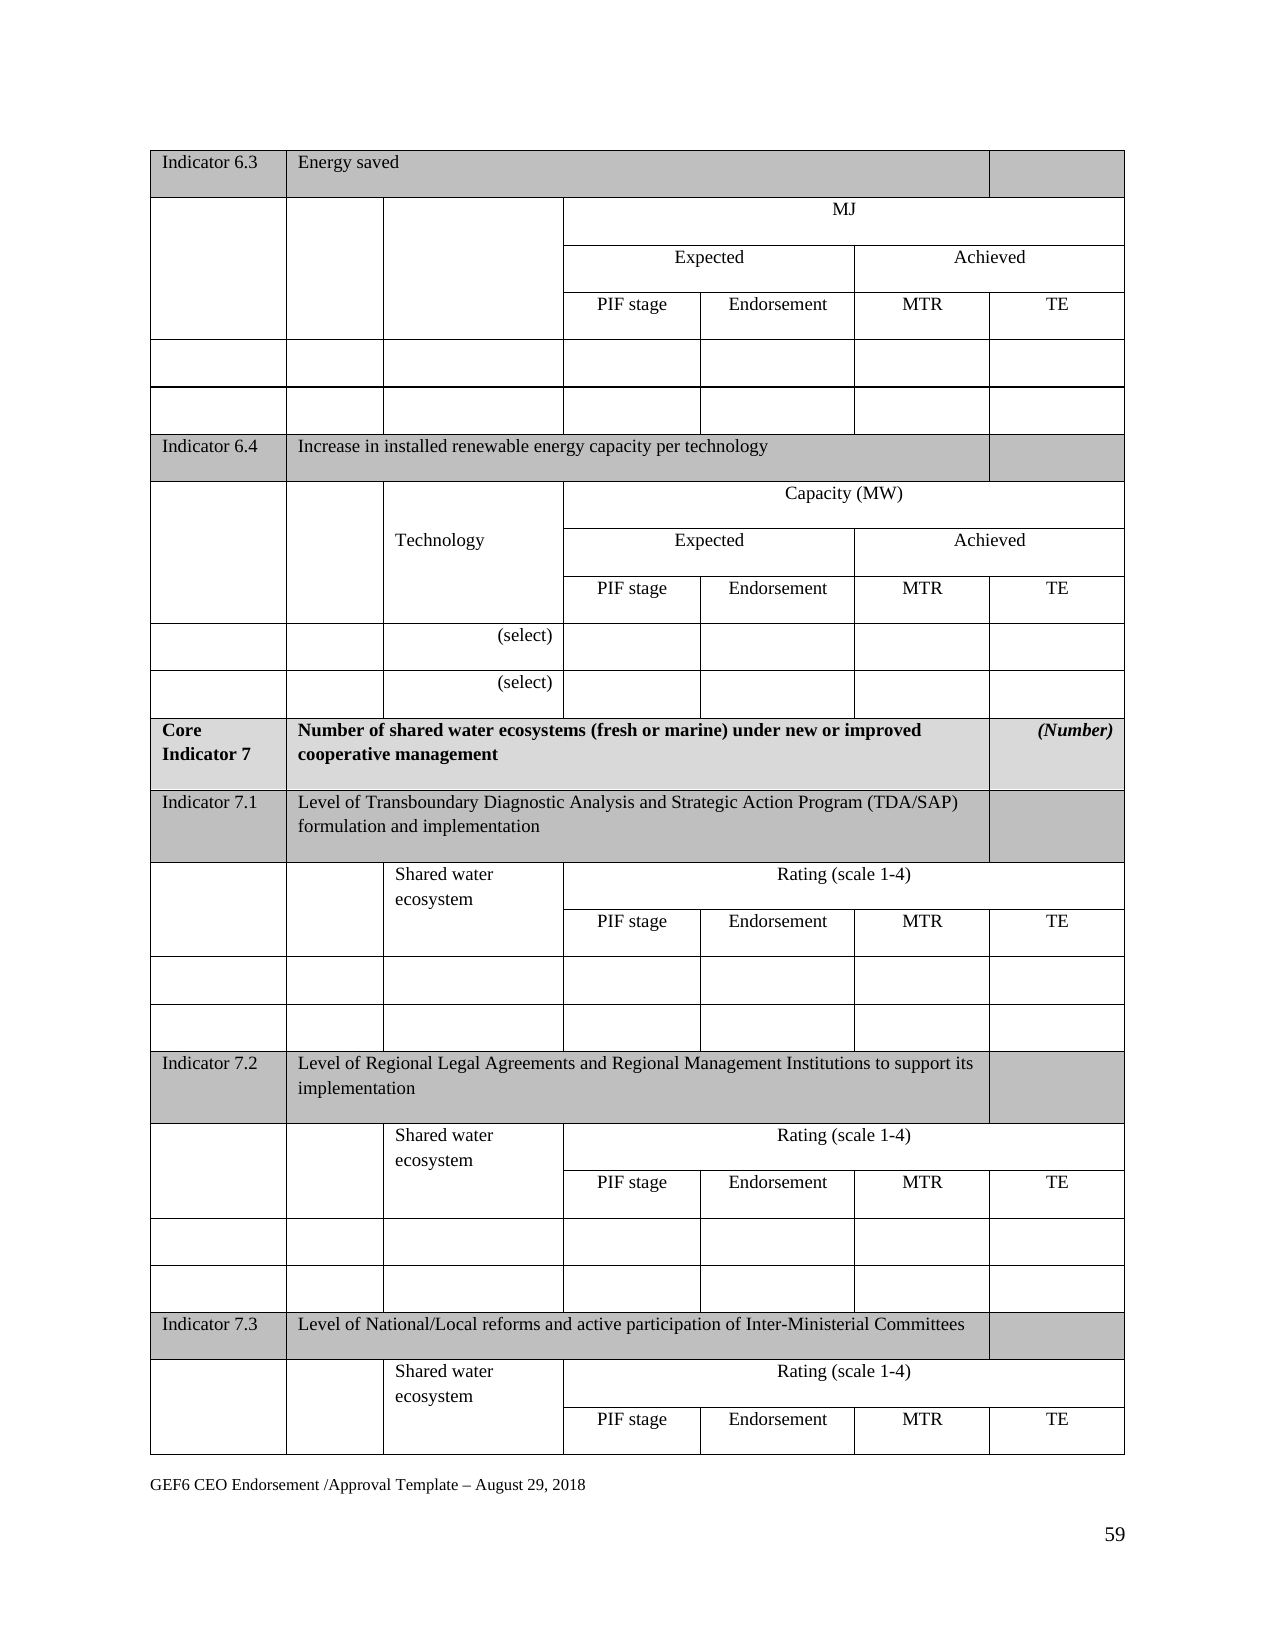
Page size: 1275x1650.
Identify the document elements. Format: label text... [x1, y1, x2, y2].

table_cell [384, 1266, 563, 1312]
table_cell [990, 1313, 1124, 1359]
table_cell [990, 435, 1124, 481]
table_cell [855, 1219, 989, 1265]
table_cell [151, 198, 286, 339]
table_cell Endorsement [701, 577, 854, 623]
table_cell [990, 1052, 1124, 1123]
table_cell [855, 388, 989, 434]
table_cell Number of shared water ecosystems (fresh or marine) under new or improved cooperative management [287, 719, 989, 789]
table_cell [990, 791, 1124, 862]
table_cell [701, 388, 854, 434]
table_cell [287, 1005, 383, 1051]
table_cell Indicator 6.4 [151, 435, 286, 481]
table_cell [855, 1266, 989, 1312]
table_cell [990, 1005, 1124, 1051]
table_cell [384, 388, 563, 434]
table_cell TE [990, 577, 1124, 623]
table_cell Achieved [855, 529, 1124, 576]
table_cell [287, 624, 383, 670]
table_cell Rating (scale 1-4) [564, 1124, 1124, 1170]
table_cell [990, 957, 1124, 1003]
table_cell Level of Regional Legal Agreements and Regional Management Institutions to support its implementation [287, 1052, 989, 1123]
table_cell [564, 1266, 700, 1312]
table_cell [287, 482, 383, 623]
table_cell PIF stage [564, 1171, 700, 1217]
table_cell [287, 957, 383, 1003]
table_cell [564, 624, 700, 670]
table_cell [151, 1124, 286, 1217]
table_cell [855, 1005, 989, 1051]
table_cell [384, 198, 563, 339]
table_cell Core Indicator 7 [151, 719, 286, 789]
table_cell [701, 1219, 854, 1265]
table_cell [287, 1219, 383, 1265]
table_cell Endorsement [701, 1408, 854, 1454]
table_cell TE [990, 910, 1124, 956]
table_cell [151, 957, 286, 1003]
table_cell Endorsement [701, 910, 854, 956]
table_cell TE [990, 1171, 1124, 1217]
table_cell [564, 1005, 700, 1051]
table_cell [287, 1124, 383, 1217]
table_cell PIF stage [564, 577, 700, 623]
table_cell [990, 1219, 1124, 1265]
table_cell [151, 1219, 286, 1265]
table_cell [151, 388, 286, 434]
table_cell [990, 1266, 1124, 1312]
table_cell Shared water ecosystem [384, 1360, 563, 1454]
table_cell MTR [855, 1171, 989, 1217]
table_cell (Number) [990, 719, 1124, 789]
table_cell [564, 957, 700, 1003]
table_cell Indicator 7.2 [151, 1052, 286, 1123]
table_cell Expected [564, 529, 854, 576]
table_cell [151, 1005, 286, 1051]
table_cell [151, 671, 286, 717]
table_cell Rating (scale 1-4) [564, 863, 1124, 909]
table_cell Level of Transboundary Diagnostic Analysis and Strategic Action Program (TDA/SAP) formulation and implementation [287, 791, 989, 862]
table_cell [287, 863, 383, 956]
table_cell [151, 340, 286, 386]
table_cell [151, 482, 286, 623]
table_cell [701, 957, 854, 1003]
table_cell MTR [855, 1408, 989, 1454]
table_cell [855, 957, 989, 1003]
table_cell [384, 340, 563, 386]
table_cell [151, 863, 286, 956]
table_cell Indicator 6.3 [151, 151, 286, 197]
table_cell Endorsement [701, 293, 854, 339]
table_cell Achieved [855, 246, 1124, 292]
table_cell [287, 1360, 383, 1454]
table_cell MJ [564, 198, 1124, 244]
table_cell MTR [855, 577, 989, 623]
table_cell [990, 151, 1124, 197]
table_cell [384, 1219, 563, 1265]
table_cell Technology [384, 482, 563, 623]
table_cell [990, 671, 1124, 717]
table_cell [287, 198, 383, 339]
table_cell Level of National/Local reforms and active participation of Inter-Ministerial Committees [287, 1313, 989, 1359]
table_cell [564, 340, 700, 386]
table_cell Energy saved [287, 151, 989, 197]
table_cell [384, 671, 563, 717]
table_cell [855, 671, 989, 717]
table_cell [701, 1005, 854, 1051]
table_cell [151, 1266, 286, 1312]
table_cell [701, 671, 854, 717]
table_cell [564, 388, 700, 434]
table_cell Expected [564, 246, 854, 292]
table_cell [151, 1360, 286, 1454]
table_cell [701, 340, 854, 386]
table_cell Indicator 7.3 [151, 1313, 286, 1359]
table_cell [564, 1219, 700, 1265]
table_cell Rating (scale 1-4) [564, 1360, 1124, 1407]
table_cell Endorsement [701, 1171, 854, 1217]
table_cell [287, 671, 383, 717]
table_cell [287, 1266, 383, 1312]
table_cell [151, 624, 286, 670]
table_cell [701, 1266, 854, 1312]
table_cell MTR [855, 910, 989, 956]
table_cell PIF stage [564, 293, 700, 339]
table_cell [384, 624, 563, 670]
table_cell MTR [855, 293, 989, 339]
table_cell [384, 957, 563, 1003]
table_cell [701, 624, 854, 670]
table_cell Indicator 7.1 [151, 791, 286, 862]
table_cell [564, 671, 700, 717]
table_cell Capacity (MW) [564, 482, 1124, 528]
table_cell PIF stage [564, 1408, 700, 1454]
table_cell Increase in installed renewable energy capacity per technology [287, 435, 989, 481]
table_cell Shared water ecosystem [384, 863, 563, 956]
table_cell [384, 1005, 563, 1051]
table_cell [990, 340, 1124, 386]
table_cell PIF stage [564, 910, 700, 956]
table_cell [287, 388, 383, 434]
table_cell TE [990, 293, 1124, 339]
table_cell [990, 624, 1124, 670]
table_cell Shared water ecosystem [384, 1124, 563, 1217]
table_cell [990, 388, 1124, 434]
table_cell [287, 340, 383, 386]
table_cell [855, 624, 989, 670]
table_cell [855, 340, 989, 386]
table_cell TE [990, 1408, 1124, 1454]
